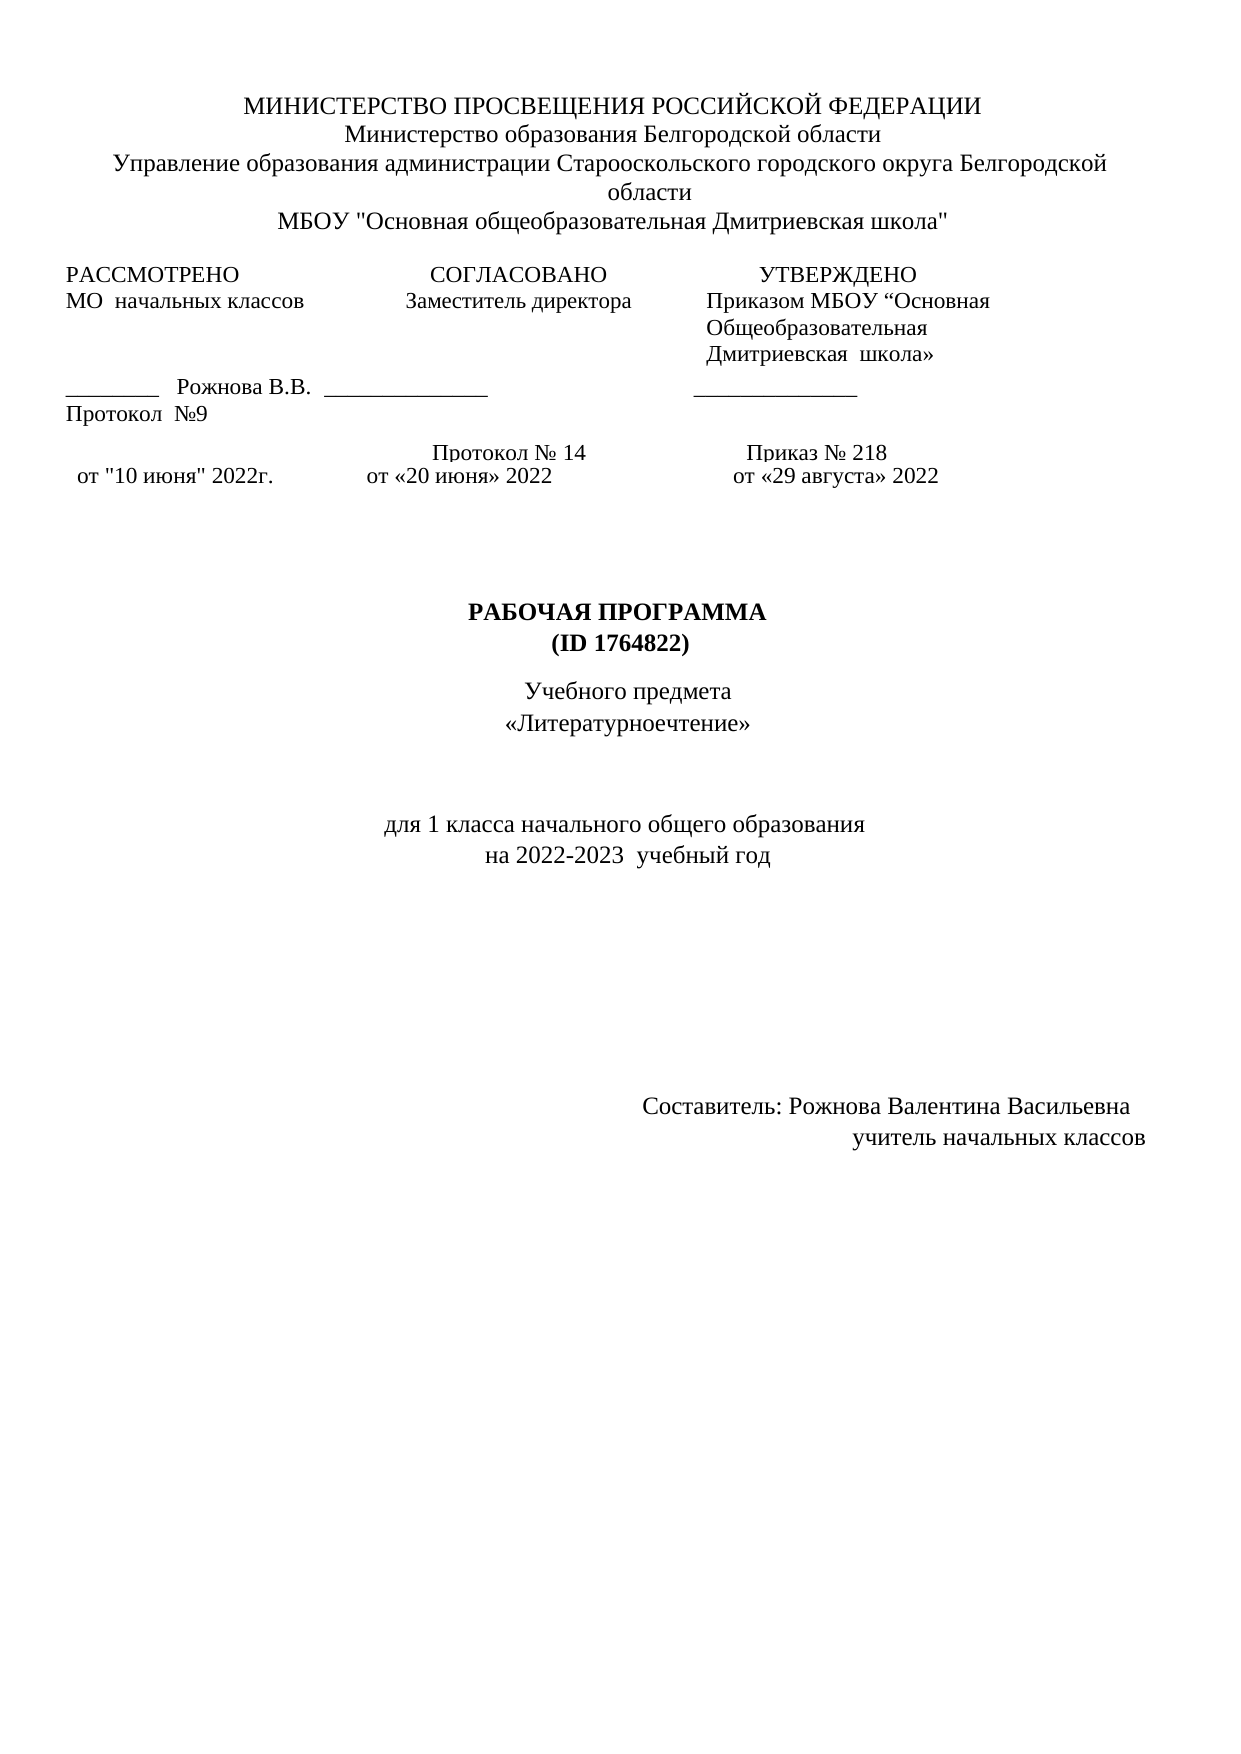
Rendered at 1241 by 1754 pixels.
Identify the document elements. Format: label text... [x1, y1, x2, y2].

text РАБОЧАЯ ПРОГРАММА (ID 1764822) [467, 597, 773, 657]
table_cell Приказ № 218 [694, 439, 1048, 462]
text Управление образования администрации Старооскольского городского округа Белгородской области [77, 148, 1148, 206]
table_cell Протокол № 14 [324, 439, 694, 462]
table_header РАССМОТРЕНО МО начальных классов [66, 261, 331, 373]
table_header СОГЛАСОВАНО Заместитель директора [331, 261, 706, 373]
text МБОУ "Основная общеобразовательная Дмитриевская школа" [77, 206, 1148, 234]
text Учебного предмета «Литературноечтение» [497, 676, 758, 736]
table_cell ________ Рожнова В.В. Протокол №9 [66, 373, 324, 462]
text для 1 класса начального общего образования на 2022-2023 учебный год [377, 809, 878, 869]
text от "10 июня" 2022г. от «20 июня» 2022 от «29 августа» 2022 [77, 462, 1148, 488]
text Составитель: Рожнова Валентина Васильевна учитель начальных классов [642, 1091, 1148, 1151]
text Министерство образования Белгородской области [77, 119, 1148, 148]
table_cell ______________ [324, 373, 694, 439]
table_header УТВЕРЖДЕНО Приказом МБОУ “Основная Общеобразовательная Дмитриевская школа» [706, 261, 1055, 373]
text МИНИСТЕРСТВО ПРОСВЕЩЕНИЯ РОССИЙСКОЙ ФЕДЕРАЦИИ [77, 91, 1148, 119]
table_cell ______________ [694, 373, 1048, 439]
